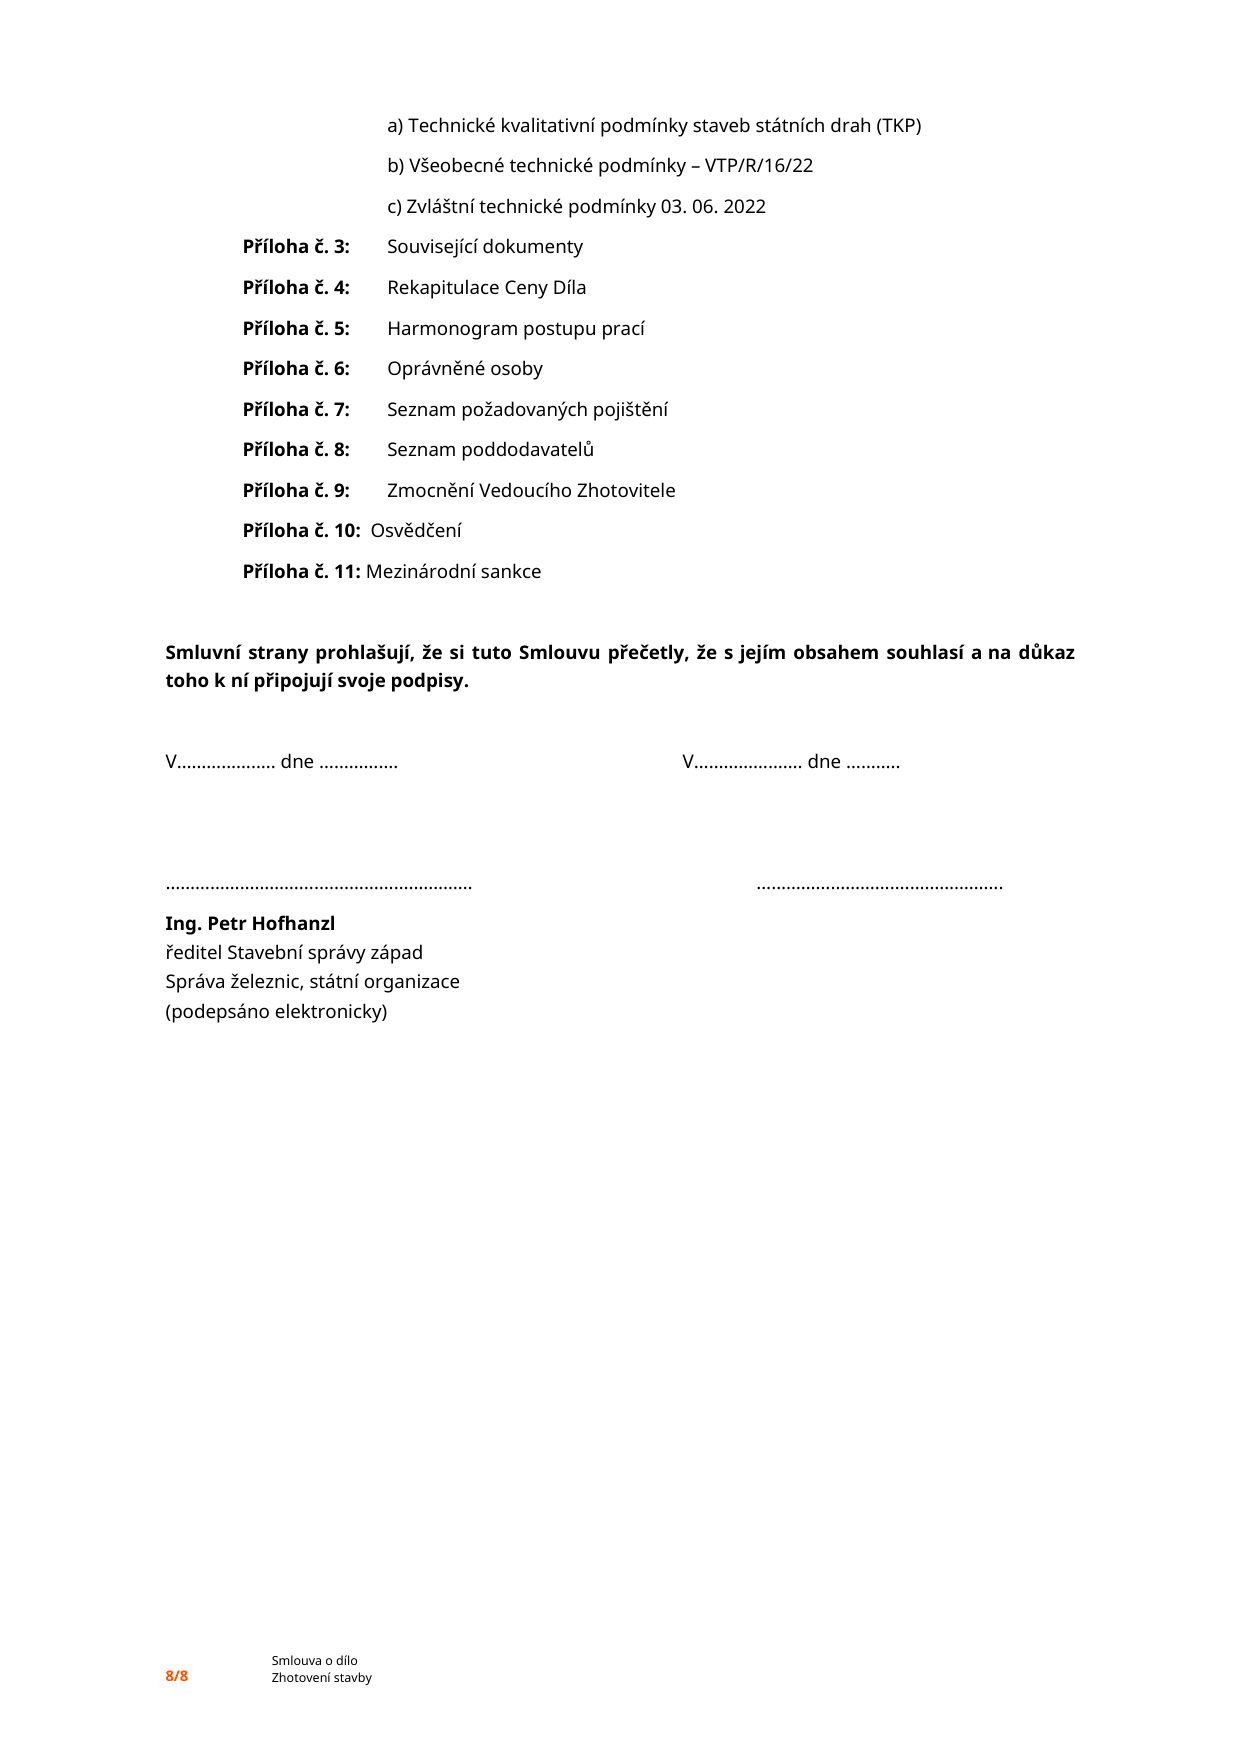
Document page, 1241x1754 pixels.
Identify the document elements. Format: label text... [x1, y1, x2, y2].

text Příloha č. 4: Rekapitulace Ceny Díla [242, 274, 1075, 300]
text Příloha č. 10: Osvědčení [242, 517, 1075, 543]
text a) Technické kvalitativní podmínky staveb státních drah (TKP) [387, 112, 1075, 138]
text c) Zvláštní technické podmínky 03. 06. 2022 [387, 193, 1075, 219]
text ………………………..........………….………… ………………………….………………. [165, 869, 1075, 895]
text (podepsáno elektronicky) [165, 998, 1075, 1023]
text Příloha č. 8: Seznam poddodavatelů [242, 436, 1075, 462]
text b) Všeobecné technické podmínky – VTP/R/16/22 [387, 153, 1075, 178]
text Smluvní strany prohlašují, že si tuto Smlouvu přečetly, že s jejím obsahem souhlasí a na důkaz toho k ní připojují svoje podpisy. [165, 639, 1075, 692]
text Příloha č. 5: Harmonogram postupu prací [242, 315, 1075, 340]
text Příloha č. 11: Mezinárodní sankce [242, 558, 1075, 583]
text Příloha č. 6: Oprávněné osoby [242, 355, 1075, 381]
text Správa železnic, státní organizace [165, 969, 1075, 994]
text ředitel Stavební správy západ [165, 939, 1075, 965]
text V……………….. dne ……………. V…………………. dne ……….. [165, 748, 1075, 773]
text Příloha č. 9: Zmocnění Vedoucího Zhotovitele [242, 477, 1075, 502]
text Ing. Petr Hofhanzl [165, 910, 1075, 936]
text Příloha č. 3: Související dokumenty [242, 234, 1075, 259]
text Příloha č. 7: Seznam požadovaných pojištění [242, 396, 1075, 421]
